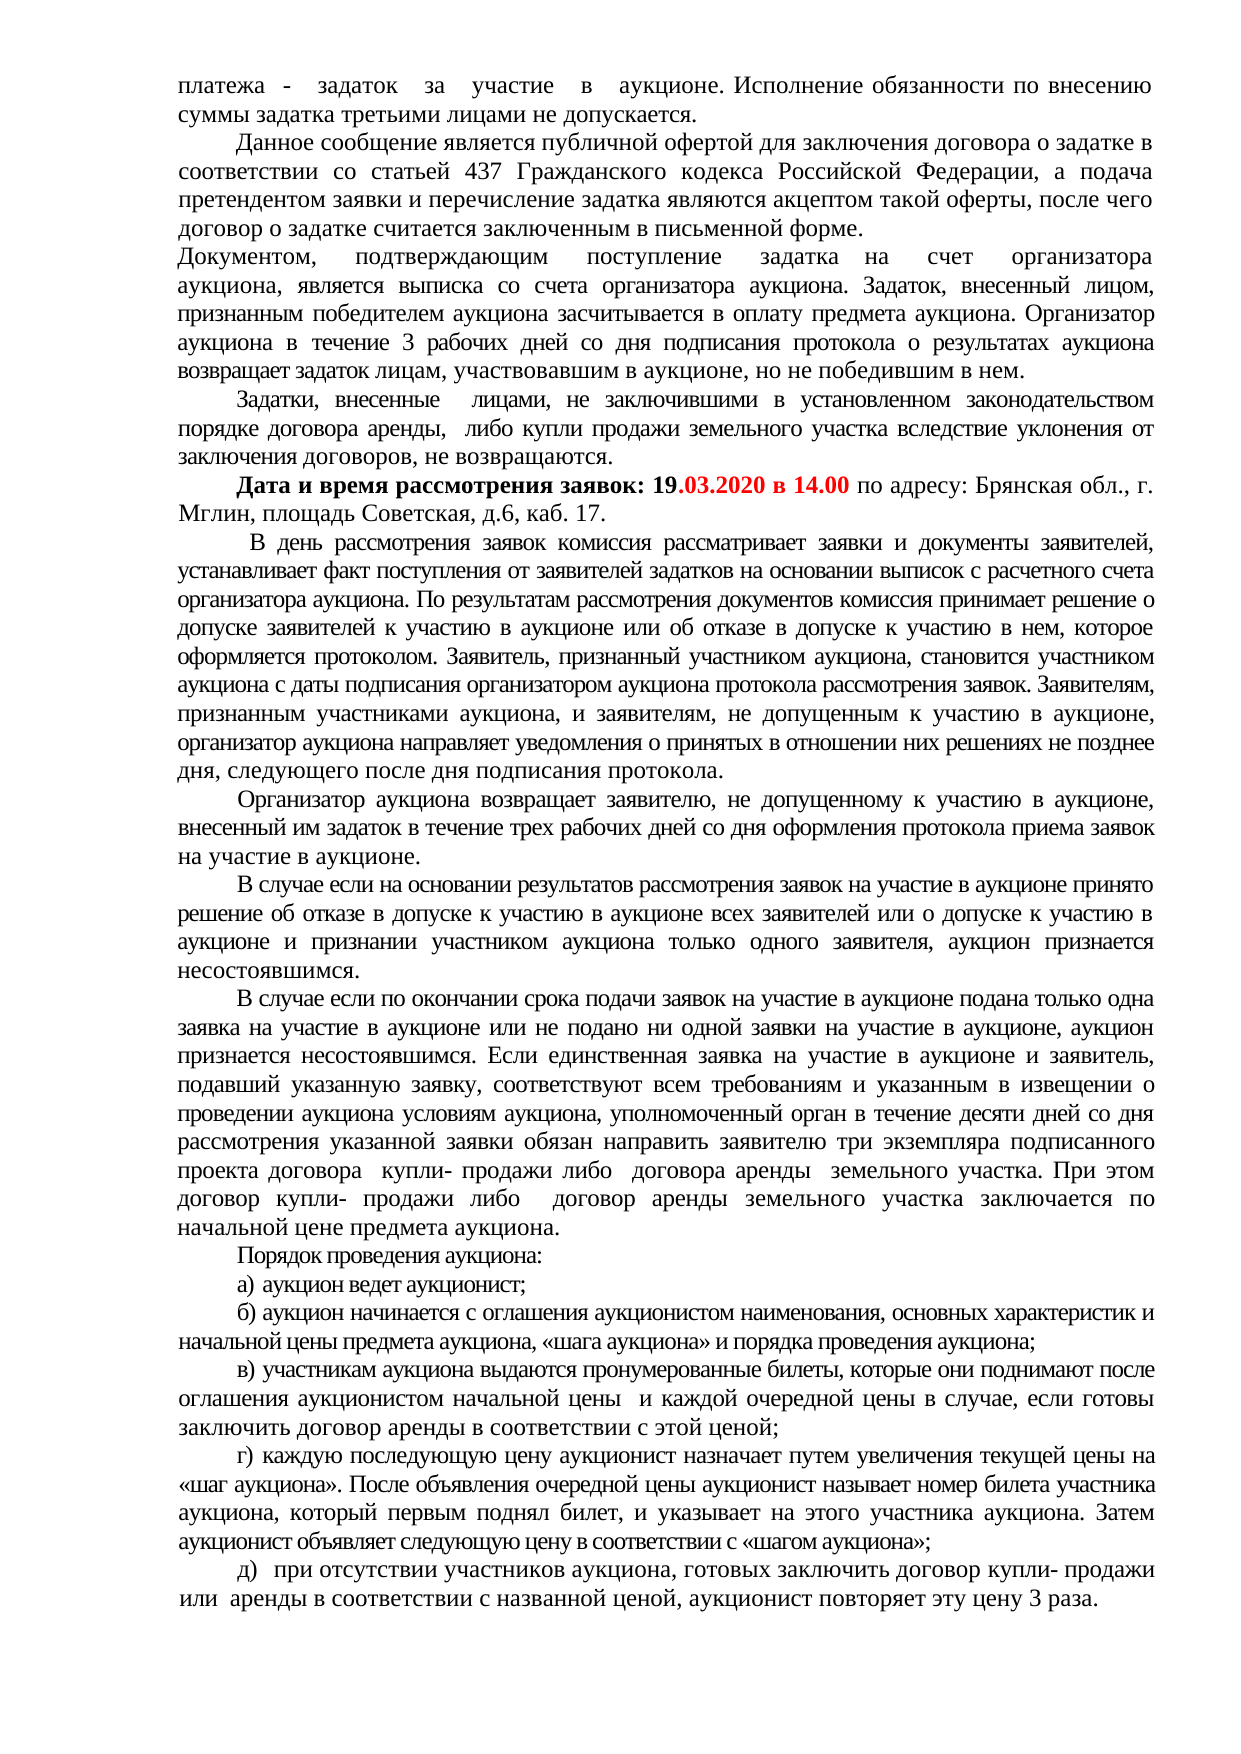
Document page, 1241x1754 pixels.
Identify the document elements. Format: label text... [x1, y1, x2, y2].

text в) участникам аукциона выдаются пронумерованные билеты, которые они поднимают после оглашения аукционистом начальной цены и каждой очередной цены в случае, если готовы заключить договор аренды в соответствии с этой ценой; [178, 1355, 1156, 1441]
text В случае если по окончании срока подачи заявок на участие в аукционе подана только одна заявка на участие в аукционе или не подано ни одной заявки на участие в аукционе, аукцион признается несостоявшимся. Если единственная заявка на участие в аукционе и заявитель, подавший указанную заявку, соответствуют всем требованиям и указанным в извещении о проведении аукциона условиям аукциона, уполномоченный орган в течение десяти дней со дня рассмотрения указанной заявки обязан направить заявителю три экземпляра подписанного проекта договора купли- продажи либо договора аренды земельного участка. При этом договор купли- продажи либо договор аренды земельного участка заключается по начальной цене предмета аукциона. [177, 984, 1156, 1241]
text д) при отсутствии участников аукциона, готовых заключить договор купли- продажи или аренды в соответствии с названной ценой, аукционист повторяет эту цену 3 раза. [179, 1555, 1155, 1612]
text Данное сообщение является публичной офертой для заключения договора о задатке в соответствии со статьей 437 Гражданского кодекса Российской Федерации, а подача претендентом заявки и перечисление задатка являются акцептом такой оферты, после чего договор о задатке считается заключенным в письменной форме. [178, 128, 1154, 242]
text Документом, подтверждающим поступление задатка на счет организатора аукциона, является выписка со счета организатора аукциона. Задаток, внесенный лицом, признанным победителем аукциона засчитывается в оплату предмета аукциона. Организатор аукциона в течение 3 рабочих дней со дня подписания протокола о результатах аукциона возвращает задаток лицам, участвовавшим в аукционе, но не победившим в нем. [177, 242, 1155, 385]
text б) аукцион начинается с оглашения аукционистом наименования, основных характеристик и начальной цены предмета аукциона, «шага аукциона» и порядка проведения аукциона; [178, 1298, 1155, 1355]
text Порядок проведения аукциона: [237, 1241, 1156, 1269]
text В случае если на основании результатов рассмотрения заявок на участие в аукционе принято решение об отказе в допуске к участию в аукционе всех заявителей или о допуске к участию в аукционе и признании участником аукциона только одного заявителя, аукцион признается несостоявшимся. [177, 870, 1155, 984]
text Дата и время рассмотрения заявок: 19.03.2020 в 14.00 по адресу: Брянская обл., г. Мглин, площадь Советская, д.6, каб. 17. [178, 470, 1154, 527]
text Задатки, внесенные лицами, не заключившими в установленном законодательством порядке договора аренды, либо купли продажи земельного участка вследствие уклонения от заключения договоров, не возвращаются. [178, 385, 1155, 470]
text г) каждую последующую цену аукционист назначает путем увеличения текущей цены на «шаг аукциона». После объявления очередной цены аукционист называет номер билета участника аукциона, который первым поднял билет, и указывает на этого участника аукциона. Затем аукционист объявляет следующую цену в соответствии с «шагом аукциона»; [178, 1441, 1156, 1555]
text а) аукцион ведет аукционист; [237, 1269, 1156, 1298]
text Организатор аукциона возвращает заявителю, не допущенному к участию в аукционе, внесенный им задаток в течение трех рабочих дней со дня оформления протокола приема заявок на участие в аукционе. [178, 784, 1155, 870]
text В день рассмотрения заявок комиссия рассматривает заявки и документы заявителей, устанавливает факт поступления от заявителей задатков на основании выписок с расчетного счета организатора аукциона. По результатам рассмотрения документов комиссия принимает решение о допуске заявителей к участию в аукционе или об отказе в допуске к участию в нем, которое оформляется протоколом. Заявитель, признанный участником аукциона, становится участником аукциона с даты подписания организатором аукциона протокола рассмотрения заявок. Заявителям, признанным участниками аукциона, и заявителям, не допущенным к участию в аукционе, организатор аукциона направляет уведомления о принятых в отношении них решениях не позднее дня, следующего после дня подписания протокола. [177, 527, 1155, 784]
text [178, 71, 1155, 128]
